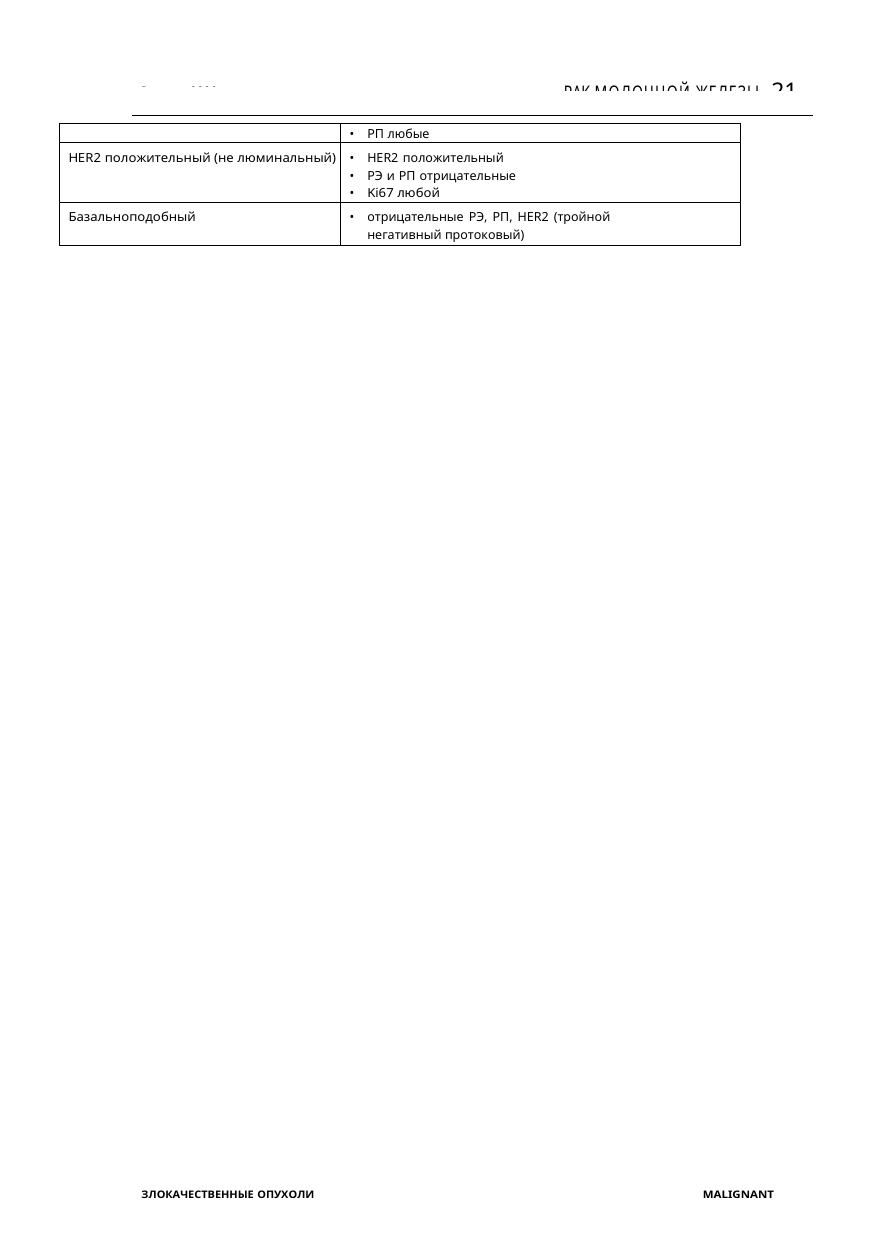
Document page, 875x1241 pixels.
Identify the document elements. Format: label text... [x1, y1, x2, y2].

table_cell отрицательные РЭ, РП, HER2 (тройной негативный протоковый) [341, 203, 740, 245]
table_cell HER2 положительный (не люминальный) [60, 143, 340, 202]
table_cell Базальноподобный [60, 203, 340, 245]
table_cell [60, 124, 340, 142]
table_cell HER2 положительный РЭ и РП отрицательные Ki67 любой [341, 143, 740, 202]
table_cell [341, 124, 740, 142]
